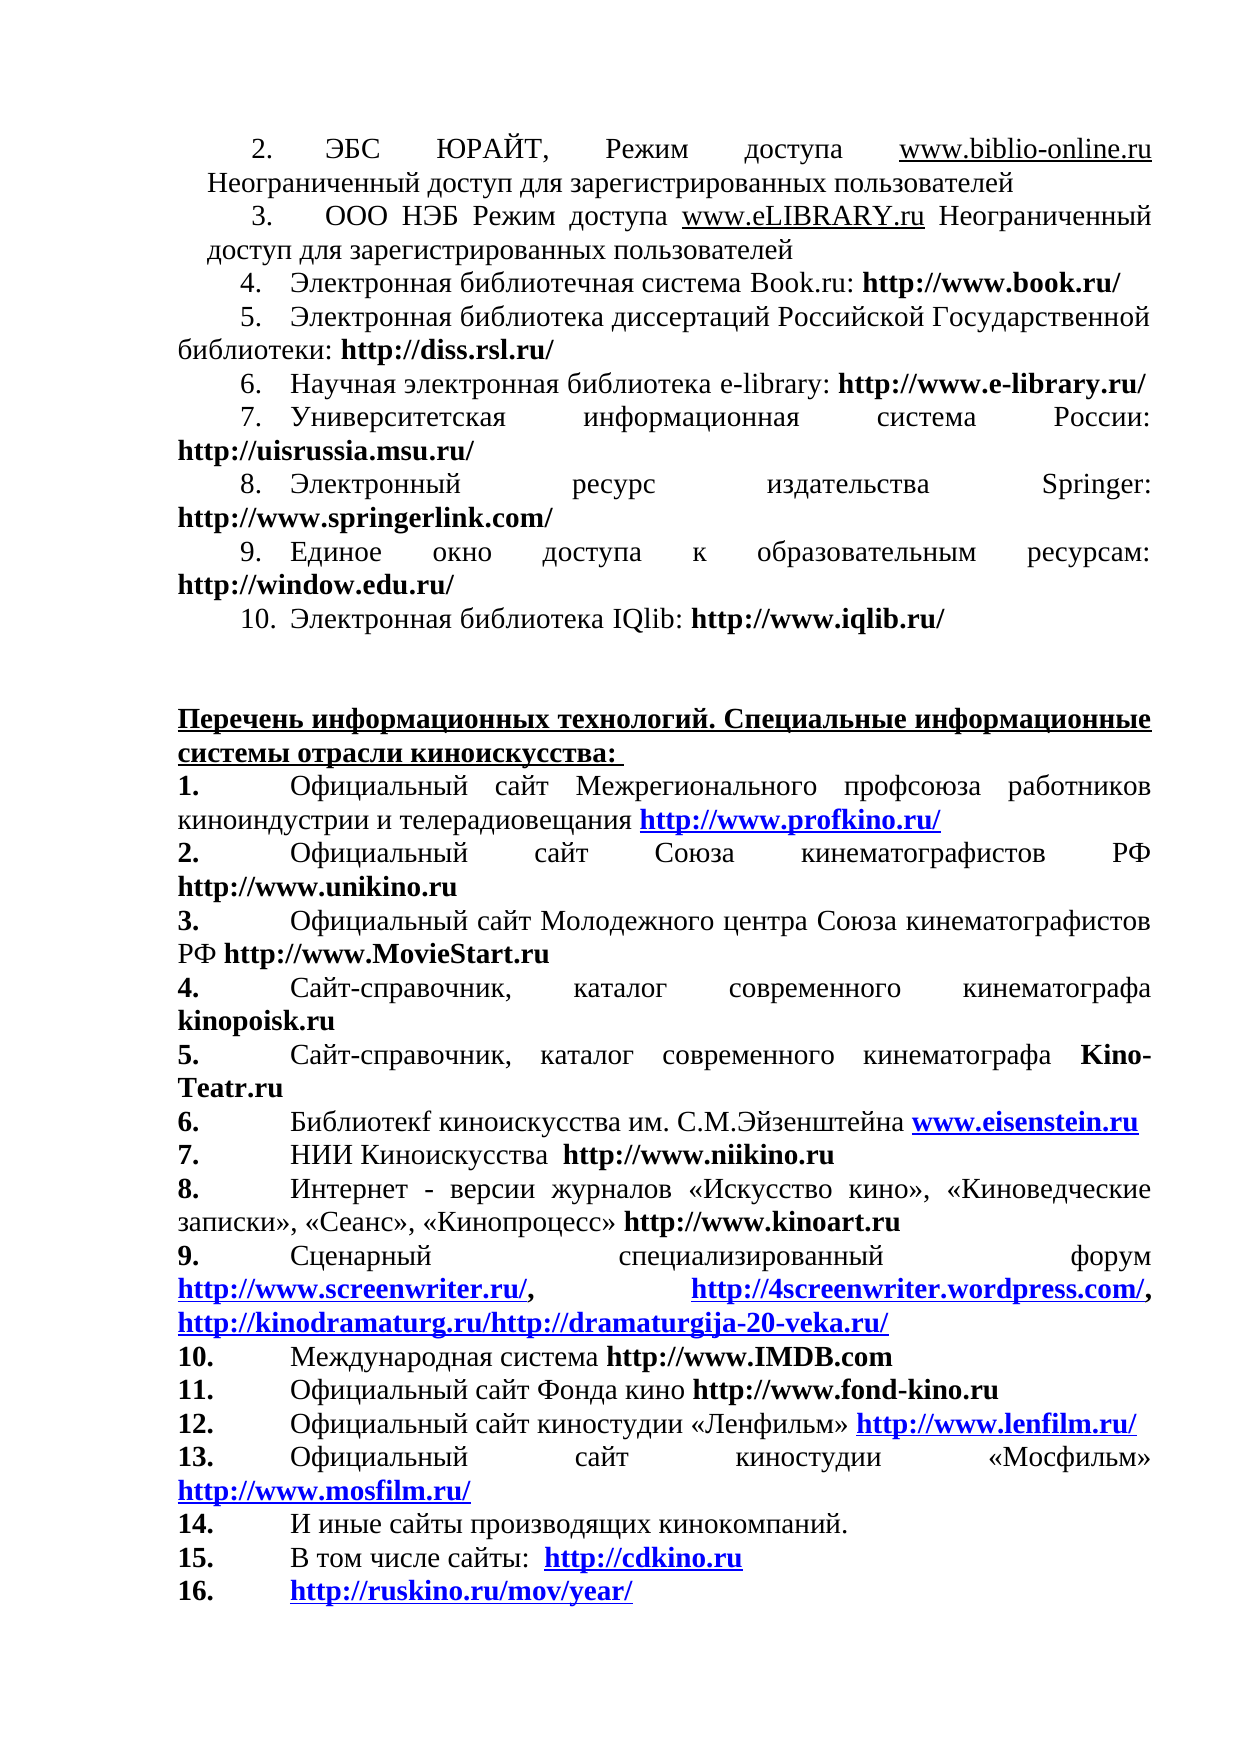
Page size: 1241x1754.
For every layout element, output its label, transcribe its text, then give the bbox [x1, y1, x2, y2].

list Электронная библиотека IQlib: http://www.iqlib.ru/ [177, 601, 1152, 634]
list Университетская информационная система России: http://uisrussia.msu.ru/ [177, 399, 1152, 467]
list Библиотекf киноискусства им. С.М.Эйзенштейна www.eisenstein.ru [177, 1104, 1152, 1137]
list Официальный сайт киностудии «Ленфильм» http://www.lenfilm.ru/ [177, 1406, 1152, 1439]
list Единое окно доступа к образовательным ресурсам: http://window.edu.ru/ [177, 534, 1152, 601]
text Перечень информационных технологий. Специальные информационные системы отрасли киноискусства: [177, 731, 1152, 768]
list НИИ Киноискусства http://www.niikino.ru [177, 1137, 1152, 1171]
text Перечень информационных технологий. Специальные информационные системы отрасли киноискусства: [177, 701, 1152, 730]
list ЭБС ЮРАЙТ, Режим доступа www.biblio-online.ru Неограниченный доступ для зарегистрированных пользователей [207, 131, 1152, 198]
list Официальный сайт киностудии «Мосфильм» http://www.mosfilm.ru/ [177, 1439, 1152, 1506]
list http://ruskino.ru/mov/year/ [177, 1573, 1152, 1607]
list Научная электронная библиотека e-library: http://www.e-library.ru/ [177, 366, 1152, 399]
list Интернет - версии журналов «Искусство кино», «Киноведческие записки», «Сеанс», «Кинопроцесс» http://www.kinoart.ru [177, 1171, 1152, 1238]
list Электронная библиотека диссертаций Российской Государственной библиотеки: http://diss.rsl.ru/ [177, 299, 1152, 366]
list Электронный ресурс издательства Springer: http://www.springerlink.com/ [177, 467, 1152, 534]
list Официальный сайт Молодежного центра Союза кинематографистов РФ http://www.MovieStart.ru [177, 903, 1152, 970]
list Официальный сайт Межрегионального профсоюза работников киноиндустрии и телерадиовещания http://www.profkino.ru/ [177, 768, 1152, 836]
list Электронная библиотечная система Book.ru: http://www.book.ru/ [177, 265, 1152, 299]
list ООО НЭБ Режим доступа www.eLIBRARY.ru Неограниченный доступ для зарегистрированных пользователей [207, 198, 1152, 265]
list Официальный сайт Фонда кино http://www.fond-kino.ru [177, 1372, 1152, 1406]
list В том числе сайты: http://cdkino.ru [177, 1540, 1152, 1573]
list Сценарный специализированный форум http://www.screenwriter.ru/, http://4screenwriter.wordpress.com/, http://kinodramaturg.ru/http://dramaturgija-20-veka.ru/ [177, 1238, 1152, 1339]
list Сайт-справочник, каталог современного кинематографа Kino-Teatr.ru [177, 1037, 1152, 1104]
list Официальный сайт Союза кинематографистов РФ http://www.unikino.ru [177, 836, 1152, 903]
list Сайт-справочник, каталог современного кинематографа kinopoisk.ru [177, 970, 1152, 1037]
list И иные сайты производящих кинокомпаний. [177, 1506, 1152, 1540]
list Международная система http://www.IMDB.com [177, 1339, 1152, 1372]
